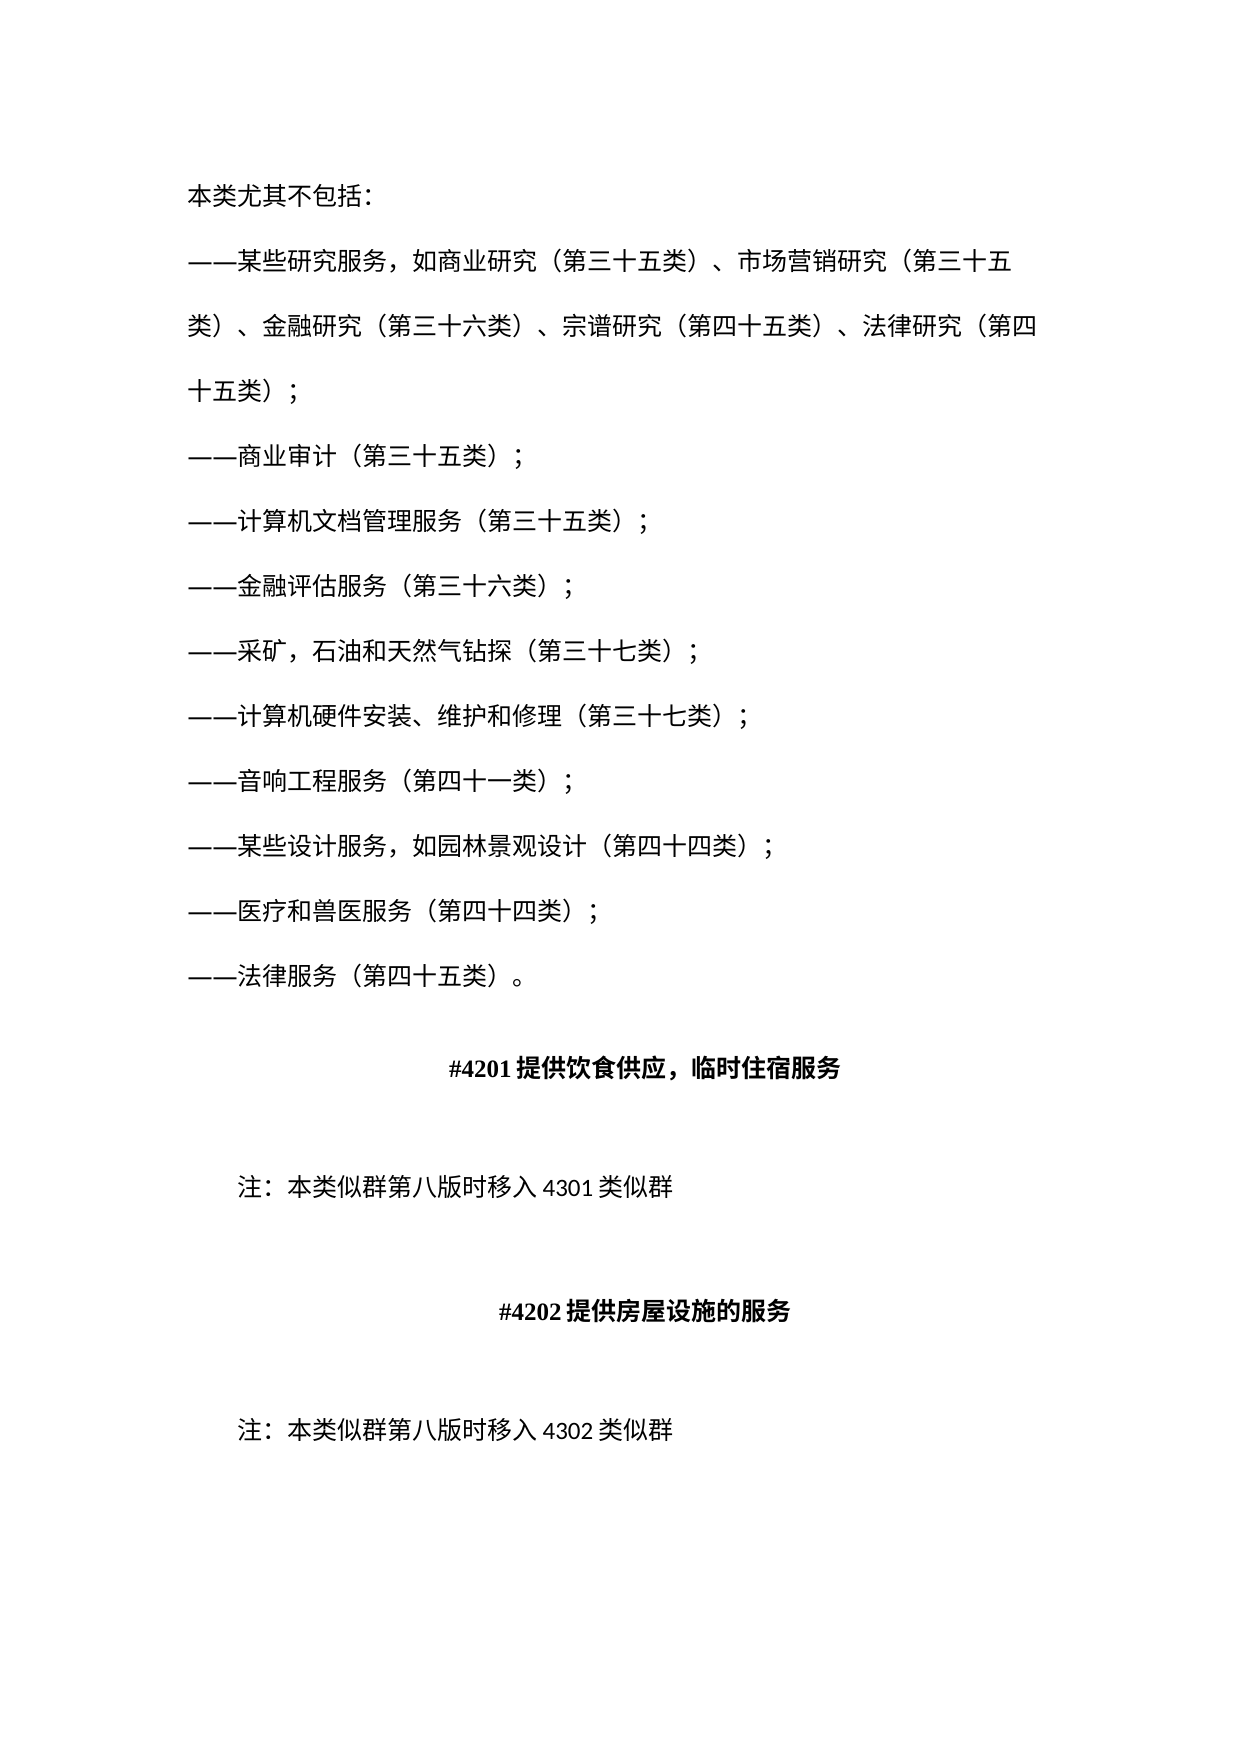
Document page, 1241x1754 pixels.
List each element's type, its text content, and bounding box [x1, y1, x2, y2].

text 注：本类似群第八版时移入4302类似群 [187, 1396, 1053, 1461]
text ——计算机硬件安装、维护和修理（第三十七类）； [187, 682, 1053, 747]
subtitle #4202提供房屋设施的服务 [187, 1277, 1053, 1342]
text ——医疗和兽医服务（第四十四类）； [187, 877, 1053, 942]
text ——金融评估服务（第三十六类）； [187, 552, 1053, 617]
text 本类尤其不包括： [187, 162, 1053, 227]
text ——商业审计（第三十五类）； [187, 422, 1053, 487]
text ——某些设计服务，如园林景观设计（第四十四类）； [187, 812, 1053, 877]
subtitle #4201提供饮食供应，临时住宿服务 [187, 1034, 1053, 1099]
text ——计算机文档管理服务（第三十五类）； [187, 487, 1053, 552]
text ——法律服务（第四十五类）。 [187, 942, 1053, 1007]
text ——音响工程服务（第四十一类）； [187, 747, 1053, 812]
text ——某些研究服务，如商业研究（第三十五类）、市场营销研究（第三十五类）、金融研究（第三十六类）、宗谱研究（第四十五类）、法律研究（第四十五类）； [187, 227, 1053, 422]
text ——采矿，石油和天然气钻探（第三十七类）； [187, 617, 1053, 682]
text 注：本类似群第八版时移入4301类似群 [187, 1153, 1053, 1218]
